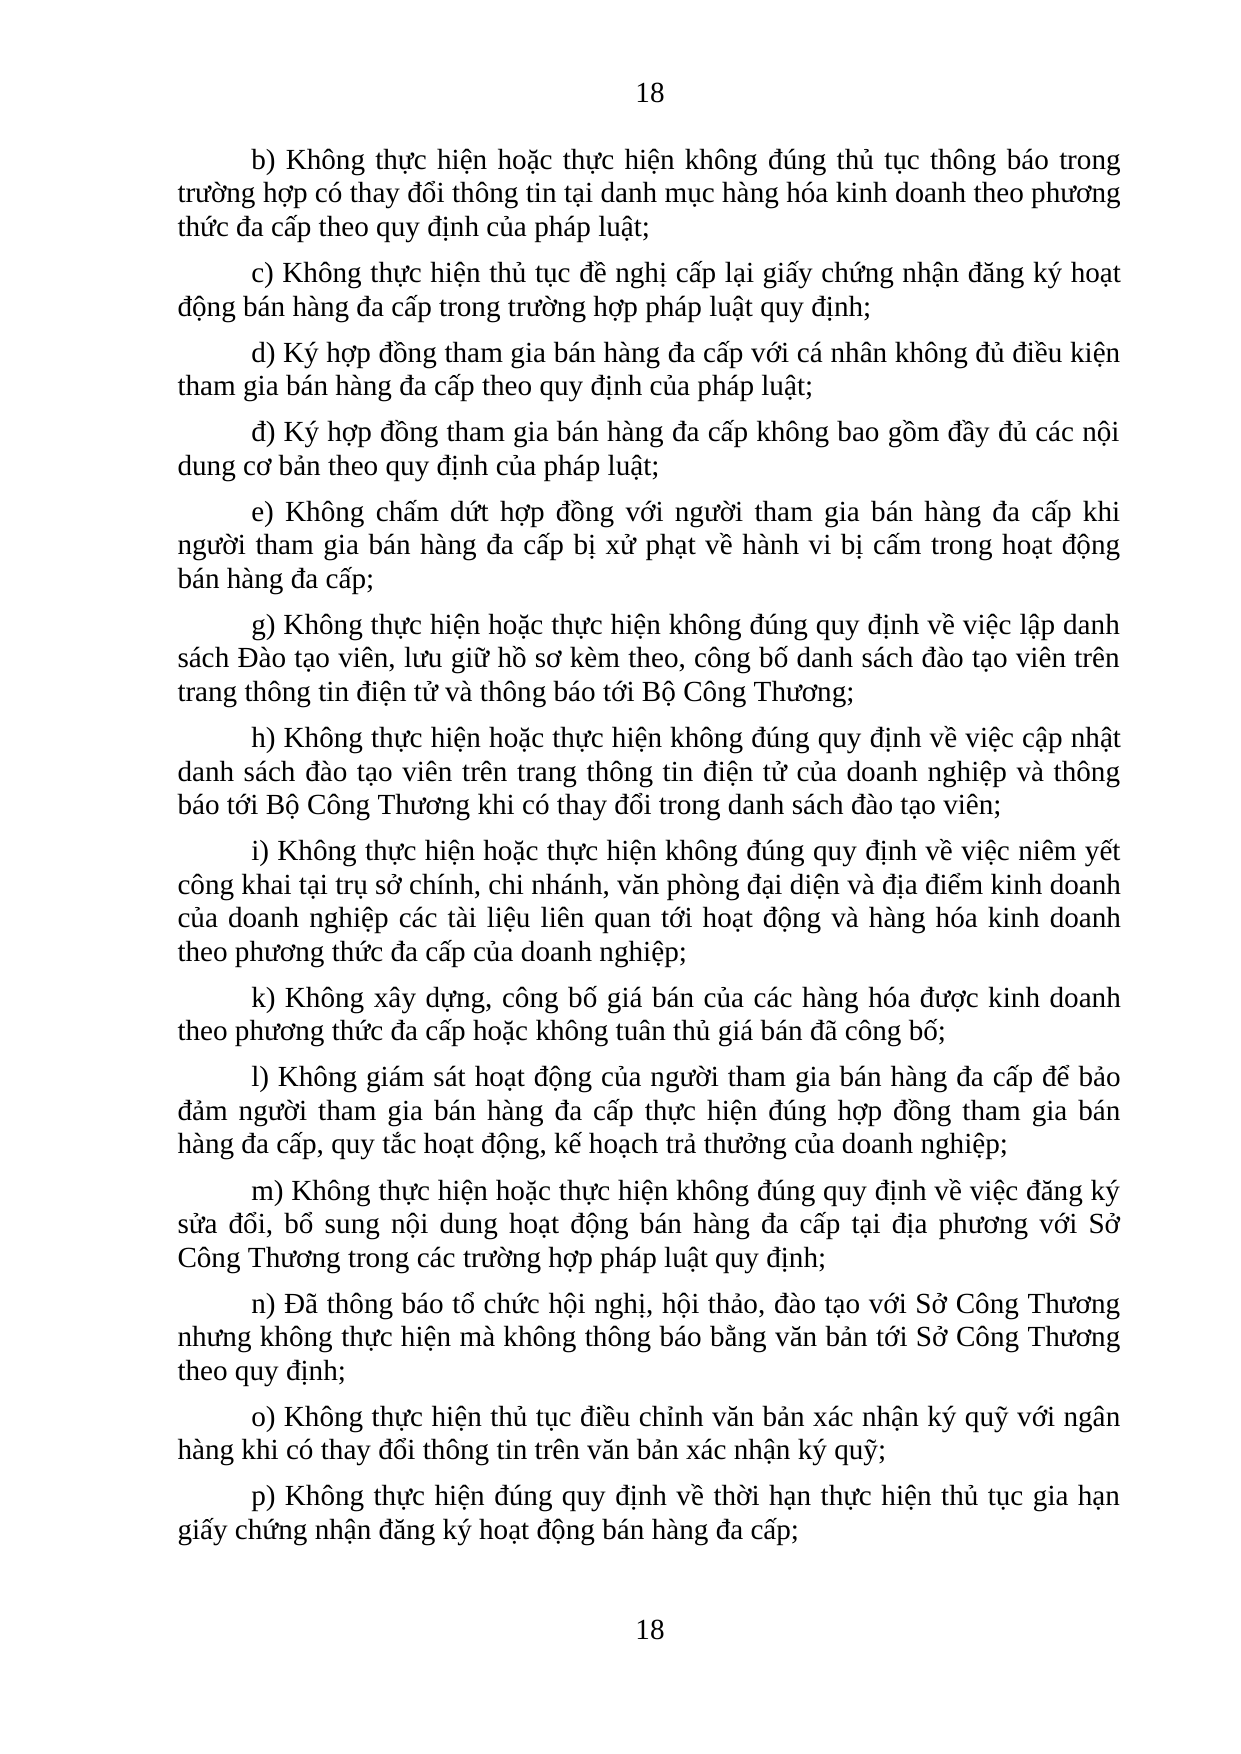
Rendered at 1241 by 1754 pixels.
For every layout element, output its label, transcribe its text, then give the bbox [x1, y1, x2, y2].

text m) Không thực hiện hoặc thực hiện không đúng quy định về việc đăng ký sửa đổi, bổ sung nội dung hoạt động bán hàng đa cấp tại địa phương với Sở Công Thương trong các trường hợp pháp luật quy định; [177, 1173, 1122, 1273]
text đ) Ký hợp đồng tham gia bán hàng đa cấp không bao gồm đầy đủ các nội dung cơ bản theo quy định của pháp luật; [177, 414, 1122, 481]
text g) Không thực hiện hoặc thực hiện không đúng quy định về việc lập danh sách Đào tạo viên, lưu giữ hồ sơ kèm theo, công bố danh sách đào tạo viên trên trang thông tin điện tử và thông báo tới Bộ Công Thương; [177, 607, 1122, 708]
text i) Không thực hiện hoặc thực hiện không đúng quy định về việc niêm yết công khai tại trụ sở chính, chi nhánh, văn phòng đại diện và địa điểm kinh doanh của doanh nghiệp các tài liệu liên quan tới hoạt động và hàng hóa kinh doanh theo phương thức đa cấp của doanh nghiệp; [177, 833, 1122, 967]
text k) Không xây dựng, công bố giá bán của các hàng hóa được kinh doanh theo phương thức đa cấp hoặc không tuân thủ giá bán đã công bố; [177, 980, 1122, 1047]
text p) Không thực hiện đúng quy định về thời hạn thực hiện thủ tục gia hạn giấy chứng nhận đăng ký hoạt động bán hàng đa cấp; [177, 1478, 1122, 1546]
text o) Không thực hiện thủ tục điều chỉnh văn bản xác nhận ký quỹ với ngân hàng khi có thay đổi thông tin trên văn bản xác nhận ký quỹ; [177, 1399, 1122, 1466]
text c) Không thực hiện thủ tục đề nghị cấp lại giấy chứng nhận đăng ký hoạt động bán hàng đa cấp trong trường hợp pháp luật quy định; [177, 255, 1122, 322]
text b) Không thực hiện hoặc thực hiện không đúng thủ tục thông báo trong trường hợp có thay đổi thông tin tại danh mục hàng hóa kinh doanh theo phương thức đa cấp theo quy định của pháp luật; [177, 142, 1122, 243]
text n) Đã thông báo tổ chức hội nghị, hội thảo, đào tạo với Sở Công Thương nhưng không thực hiện mà không thông báo bằng văn bản tới Sở Công Thương theo quy định; [177, 1286, 1122, 1386]
text l) Không giám sát hoạt động của người tham gia bán hàng đa cấp để bảo đảm người tham gia bán hàng đa cấp thực hiện đúng hợp đồng tham gia bán hàng đa cấp, quy tắc hoạt động, kế hoạch trả thưởng của doanh nghiệp; [177, 1059, 1122, 1160]
text h) Không thực hiện hoặc thực hiện không đúng quy định về việc cập nhật danh sách đào tạo viên trên trang thông tin điện tử của doanh nghiệp và thông báo tới Bộ Công Thương khi có thay đổi trong danh sách đào tạo viên; [177, 720, 1122, 821]
text d) Ký hợp đồng tham gia bán hàng đa cấp với cá nhân không đủ điều kiện tham gia bán hàng đa cấp theo quy định của pháp luật; [177, 335, 1122, 402]
text e) Không chấm dứt hợp đồng với người tham gia bán hàng đa cấp khi người tham gia bán hàng đa cấp bị xử phạt về hành vi bị cấm trong hoạt động bán hàng đa cấp; [177, 494, 1122, 594]
